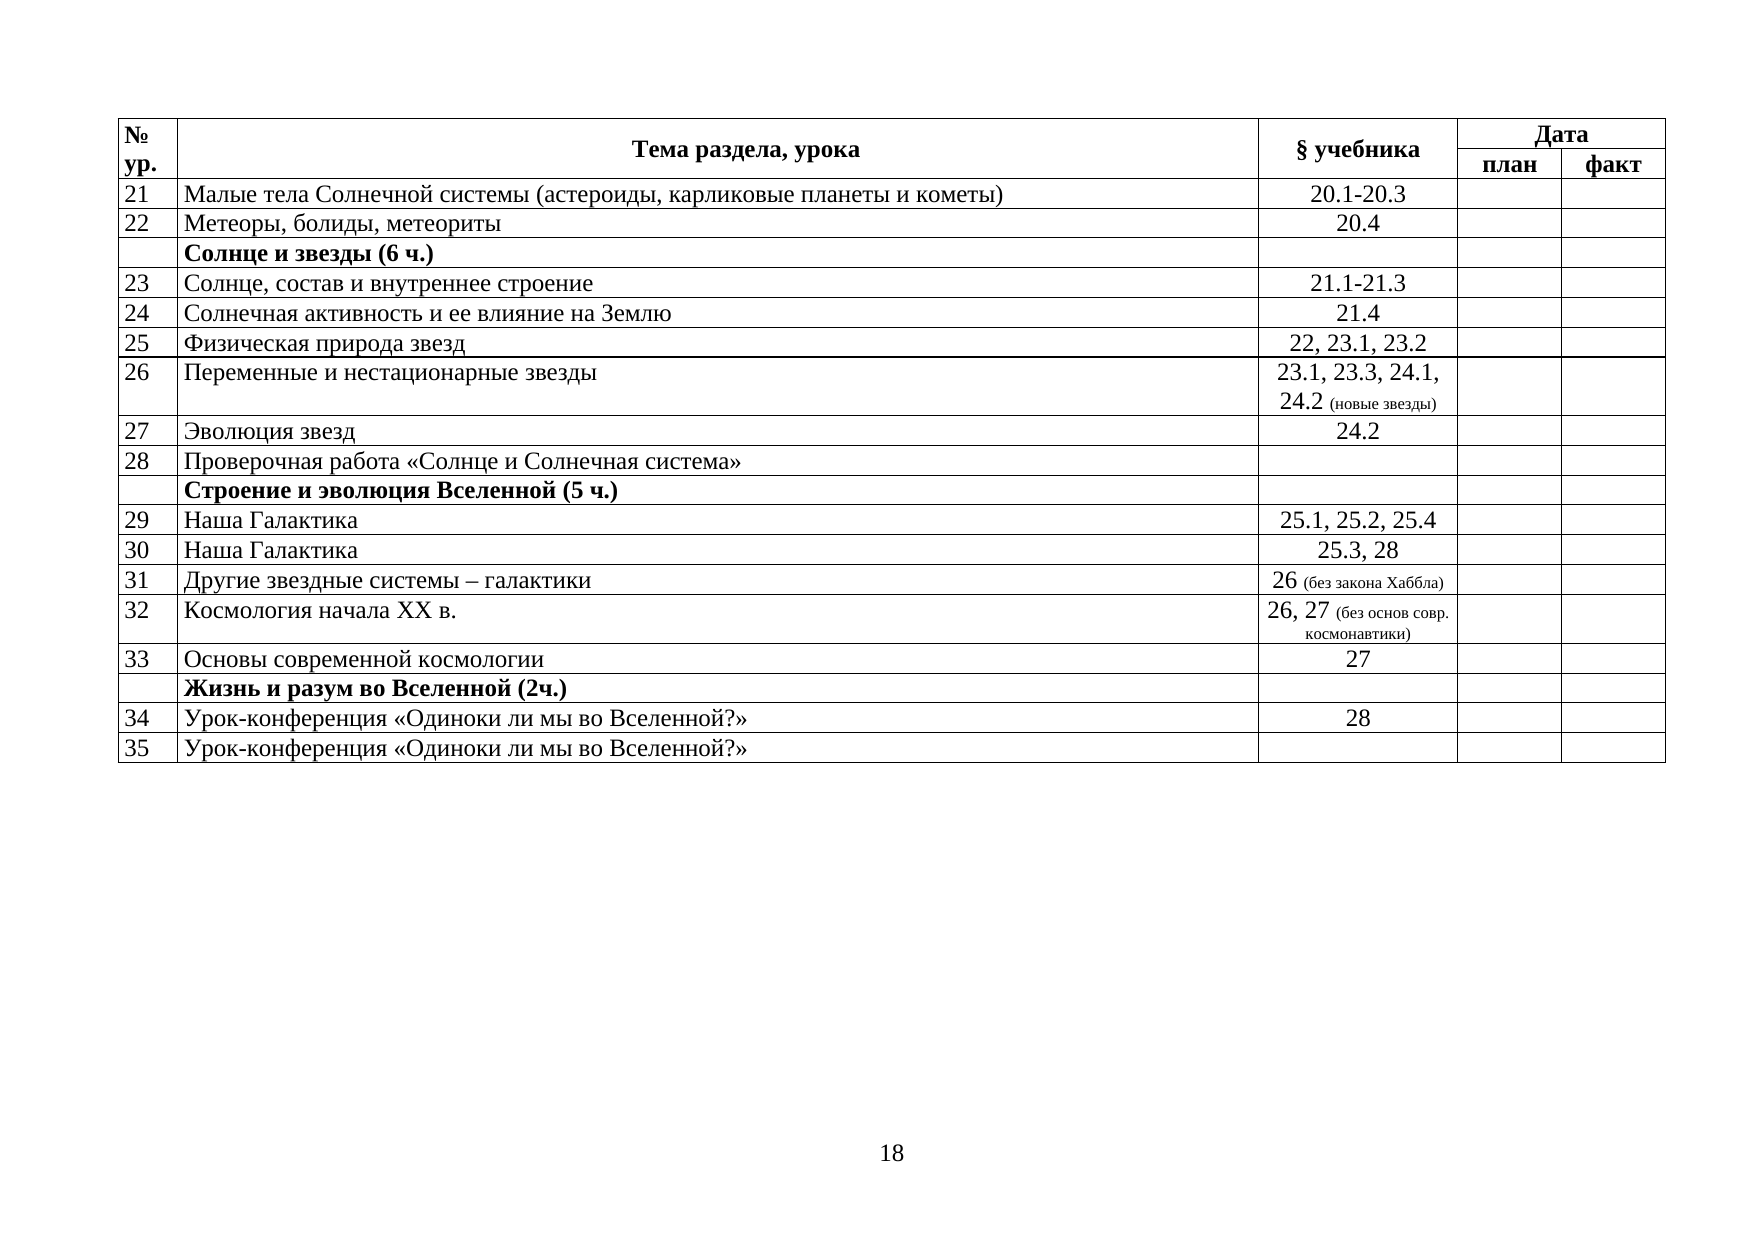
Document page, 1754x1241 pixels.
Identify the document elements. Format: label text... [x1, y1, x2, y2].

table_cell [1458, 644, 1561, 672]
table_cell 34 [119, 703, 177, 732]
table_cell 24 [119, 298, 177, 327]
table_cell Космология начала XX в. [178, 595, 1258, 643]
table_cell [1562, 358, 1665, 415]
table_cell [1562, 476, 1665, 504]
table_cell [1458, 674, 1561, 702]
table_cell план [1458, 149, 1561, 178]
table_cell Основы современной космологии [178, 644, 1258, 672]
table_header Дата [1458, 119, 1665, 148]
table_cell [1562, 505, 1665, 534]
table_cell Эволюция звезд [178, 416, 1258, 445]
table_cell [1562, 644, 1665, 672]
table_cell [1562, 179, 1665, 207]
table_cell 24.2 [1259, 416, 1457, 445]
table_cell 21.4 [1259, 298, 1457, 327]
table_cell [1562, 674, 1665, 702]
table_cell [1458, 238, 1561, 267]
table_cell [1458, 209, 1561, 237]
table_cell [1458, 703, 1561, 732]
table_cell 28 [119, 446, 177, 474]
table_cell [1562, 238, 1665, 267]
table_cell 20.4 [1259, 209, 1457, 237]
table_cell [1458, 565, 1561, 594]
table_cell [1458, 416, 1561, 445]
table_cell Физическая природа звезд [178, 328, 1258, 356]
table_cell [1458, 505, 1561, 534]
table_cell [1458, 358, 1561, 415]
table_cell 29 [119, 505, 177, 534]
table_cell 30 [119, 535, 177, 564]
table_cell 28 [1259, 703, 1457, 732]
table_cell Проверочная работа «Солнце и Солнечная система» [178, 446, 1258, 474]
table_cell [1259, 733, 1457, 762]
table_cell Малые тела Солнечной системы (астероиды, карликовые планеты и кометы) [178, 179, 1258, 207]
table_cell 20.1-20.3 [1259, 179, 1457, 207]
table_cell [1562, 595, 1665, 643]
table_cell 26 (без закона Хаббла) [1259, 565, 1457, 594]
table_cell [1562, 209, 1665, 237]
table_cell Солнечная активность и ее влияние на Землю [178, 298, 1258, 327]
table_cell 26 [119, 358, 177, 415]
table_cell 33 [119, 644, 177, 672]
table_cell 21 [119, 179, 177, 207]
table_cell 25 [119, 328, 177, 356]
table_cell [1562, 268, 1665, 297]
table_cell [1259, 476, 1457, 504]
table_cell Наша Галактика [178, 505, 1258, 534]
table_cell [1458, 298, 1561, 327]
table_cell Метеоры, болиды, метеориты [178, 209, 1258, 237]
table_cell Урок-конференция «Одиноки ли мы во Вселенной?» [178, 733, 1258, 762]
table_cell [1259, 674, 1457, 702]
table_cell Жизнь и разум во Вселенной (2ч.) [178, 674, 1258, 702]
table_cell [1458, 595, 1561, 643]
table_cell 22 [119, 209, 177, 237]
table_cell 25.3, 28 [1259, 535, 1457, 564]
table_header № ур. [119, 119, 177, 178]
table_cell [1259, 238, 1457, 267]
table_cell 26, 27 (без основ совр. космонавтики) [1259, 595, 1457, 643]
table_cell [1458, 328, 1561, 356]
table_header Тема раздела, урока [178, 119, 1258, 178]
table_cell 32 [119, 595, 177, 643]
table_cell 21.1-21.3 [1259, 268, 1457, 297]
table_cell [1458, 268, 1561, 297]
table_cell [1562, 416, 1665, 445]
table_cell 22, 23.1, 23.2 [1259, 328, 1457, 356]
table_cell [119, 476, 177, 504]
table_cell [1562, 703, 1665, 732]
table_cell [1458, 733, 1561, 762]
table_cell 23 [119, 268, 177, 297]
table_cell [1259, 446, 1457, 474]
table_cell 25.1, 25.2, 25.4 [1259, 505, 1457, 534]
table_cell 31 [119, 565, 177, 594]
table_header § учебника [1259, 119, 1457, 178]
table_cell Другие звездные системы – галактики [178, 565, 1258, 594]
table_cell [119, 238, 177, 267]
table_cell Строение и эволюция Вселенной (5 ч.) [178, 476, 1258, 504]
table_cell Наша Галактика [178, 535, 1258, 564]
table_cell факт [1562, 149, 1665, 178]
table_cell [1562, 328, 1665, 356]
table_cell [1458, 179, 1561, 207]
table_cell [1562, 565, 1665, 594]
table_cell 35 [119, 733, 177, 762]
table_cell [119, 674, 177, 702]
table_cell 23.1, 23.3, 24.1, 24.2 (новые звезды) [1259, 358, 1457, 415]
table_cell Урок-конференция «Одиноки ли мы во Вселенной?» [178, 703, 1258, 732]
table_cell [1562, 446, 1665, 474]
table_cell 27 [1259, 644, 1457, 672]
table_cell Переменные и нестационарные звезды [178, 358, 1258, 415]
table_cell [1562, 535, 1665, 564]
table_cell [1458, 446, 1561, 474]
table_cell Солнце и звезды (6 ч.) [178, 238, 1258, 267]
table_cell [1562, 733, 1665, 762]
table_cell [1458, 476, 1561, 504]
table_cell Солнце, состав и внутреннее строение [178, 268, 1258, 297]
table_cell [1458, 535, 1561, 564]
table_cell [1562, 298, 1665, 327]
table_cell 27 [119, 416, 177, 445]
